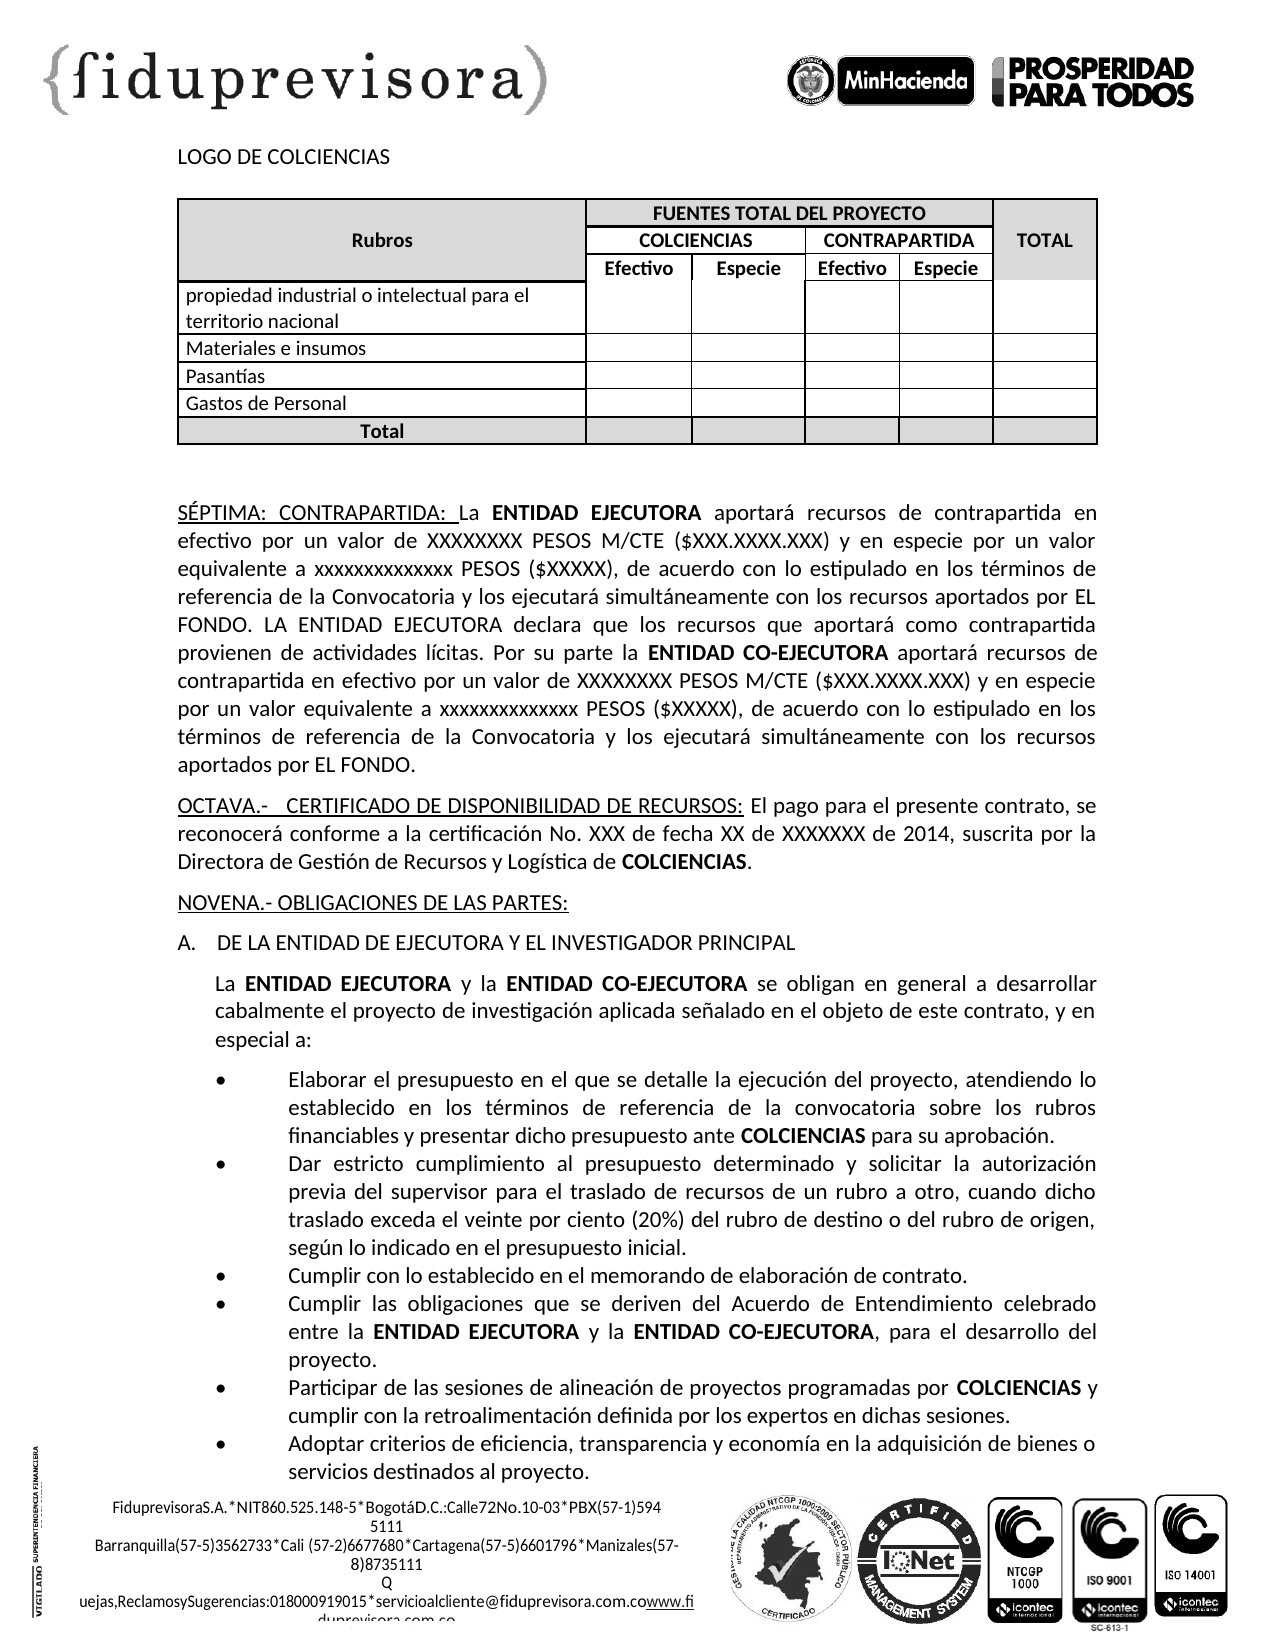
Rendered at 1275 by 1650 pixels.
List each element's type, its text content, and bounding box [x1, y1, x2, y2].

table_cell Especie [900, 254, 992, 280]
table_cell COLCIENCIAS [587, 228, 805, 253]
table_cell [587, 362, 691, 388]
table_cell [806, 281, 899, 333]
picture [856, 1497, 981, 1624]
table_cell Efectivo [806, 254, 899, 280]
table_cell [692, 362, 804, 388]
table_cell Materiales e insumos [179, 335, 585, 361]
table_cell [806, 418, 898, 443]
table_cell Gastos de protección de la tecnología, propiedad industrial o intelectual para el territorio nacional [179, 283, 585, 333]
table_cell [900, 362, 992, 388]
text La ENTIDAD EJECUTORA y la ENTIDAD CO-EJECUTORA se obligan en general a desarrollar cabalmente el proyecto de investigación aplicada señalado en el objeto de este contrato, y en especial a: [215, 969, 1098, 1053]
table_cell CONTRAPARTIDA [806, 228, 992, 253]
picture [1071, 1497, 1148, 1632]
table_header Rubros [179, 200, 585, 280]
table_header FUENTES TOTAL DEL PROYECTO [587, 200, 992, 225]
picture [723, 1493, 852, 1628]
table_cell [587, 280, 691, 333]
list Dar estricto cumplimiento al presupuesto determinado y solicitar la autorización previa del supervisor para el traslado de recursos de un rubro a otro, cuando dicho traslado exceda el veinte por ciento (20%) del rubro de destino o del rubro de origen, según lo indicado en el presupuesto inicial. [215, 1149, 1098, 1261]
table_cell [994, 362, 1096, 388]
table_cell [994, 280, 1096, 333]
picture [987, 1497, 1063, 1623]
table_cell [693, 418, 804, 443]
table_cell [806, 334, 899, 361]
list Participar de las sesiones de alineación de proyectos programadas por COLCIENCIAS y cumplir con la retroalimentación definida por los expertos en dichas sesiones. [215, 1373, 1098, 1429]
table_cell [806, 362, 899, 388]
text A. DE LA ENTIDAD DE EJECUTORA Y EL INVESTIGADOR PRINCIPAL [177, 928, 1098, 956]
text NOVENA.- OBLIGACIONES DE LAS PARTES: [177, 888, 1098, 916]
table_cell Pasantías [179, 363, 585, 388]
table_cell [900, 334, 992, 361]
text SÉPTIMA: CONTRAPARTIDA: La ENTIDAD EJECUTORA aportará recursos de contrapartida en efectivo por un valor de XXXXXXXX PESOS M/CTE ($XXX.XXXX.XXX) y en especie por un valor equivalente a xxxxxxxxxxxxxx PESOS ($XXXXX), de acuerdo con lo estipulado en los términos de referencia de la Convocatoria y los ejecutará simultáneamente con los recursos aportados por EL FONDO. LA ENTIDAD EJECUTORA declara que los recursos que aportará como contrapartida provienen de actividades lícitas. Por su parte la ENTIDAD CO-EJECUTORA aportará recursos de contrapartida en efectivo por un valor de XXXXXXXX PESOS M/CTE ($XXX.XXXX.XXX) y en especie por un valor equivalente a xxxxxxxxxxxxxx PESOS ($XXXXX), de acuerdo con lo estipulado en los términos de referencia de la Convocatoria y los ejecutará simultáneamente con los recursos aportados por EL FONDO. [177, 498, 1098, 778]
table_cell Total [179, 418, 585, 443]
picture [778, 48, 980, 118]
picture [22, 1443, 59, 1620]
list Cumplir las obligaciones que se deriven del Acuerdo de Entendimiento celebrado entre la ENTIDAD EJECUTORA y la ENTIDAD CO-EJECUTORA, para el desarrollo del proyecto. [215, 1289, 1098, 1373]
picture [987, 47, 1204, 122]
table_cell [994, 334, 1096, 361]
table_cell [900, 389, 992, 416]
table_cell [994, 389, 1096, 416]
list Adoptar criterios de eficiencia, transparencia y economía en la adquisición de bienes o servicios destinados al proyecto. [215, 1429, 1098, 1486]
table_cell Especie [693, 255, 805, 280]
table_header TOTAL [994, 200, 1096, 280]
table_cell [994, 418, 1096, 443]
table_cell [900, 281, 992, 333]
picture [1152, 1492, 1230, 1619]
text OCTAVA.- CERTIFICADO DE DISPONIBILIDAD DE RECURSOS: El pago para el presente contrato, se reconocerá conforme a la certificación No. XXX de fecha XX de XXXXXXX de 2014, suscrita por la Directora de Gestión de Recursos y Logística de COLCIENCIAS. [177, 791, 1098, 875]
picture [41, 44, 554, 115]
table_cell Gastos de Personal [179, 390, 585, 416]
table_cell [692, 280, 804, 333]
table_cell Efectivo [587, 255, 691, 280]
table_cell [692, 389, 804, 416]
table_cell [587, 334, 691, 361]
table_cell [900, 418, 992, 443]
table_cell [806, 389, 899, 416]
table_cell [587, 389, 691, 416]
table_cell [587, 418, 691, 443]
list Cumplir con lo establecido en el memorando de elaboración de contrato. [215, 1261, 1098, 1289]
list Elaborar el presupuesto en el que se detalle la ejecución del proyecto, atendiendo lo establecido en los términos de referencia de la convocatoria sobre los rubros financiables y presentar dicho presupuesto ante COLCIENCIAS para su aprobación. [215, 1065, 1098, 1149]
table_cell [692, 334, 804, 361]
